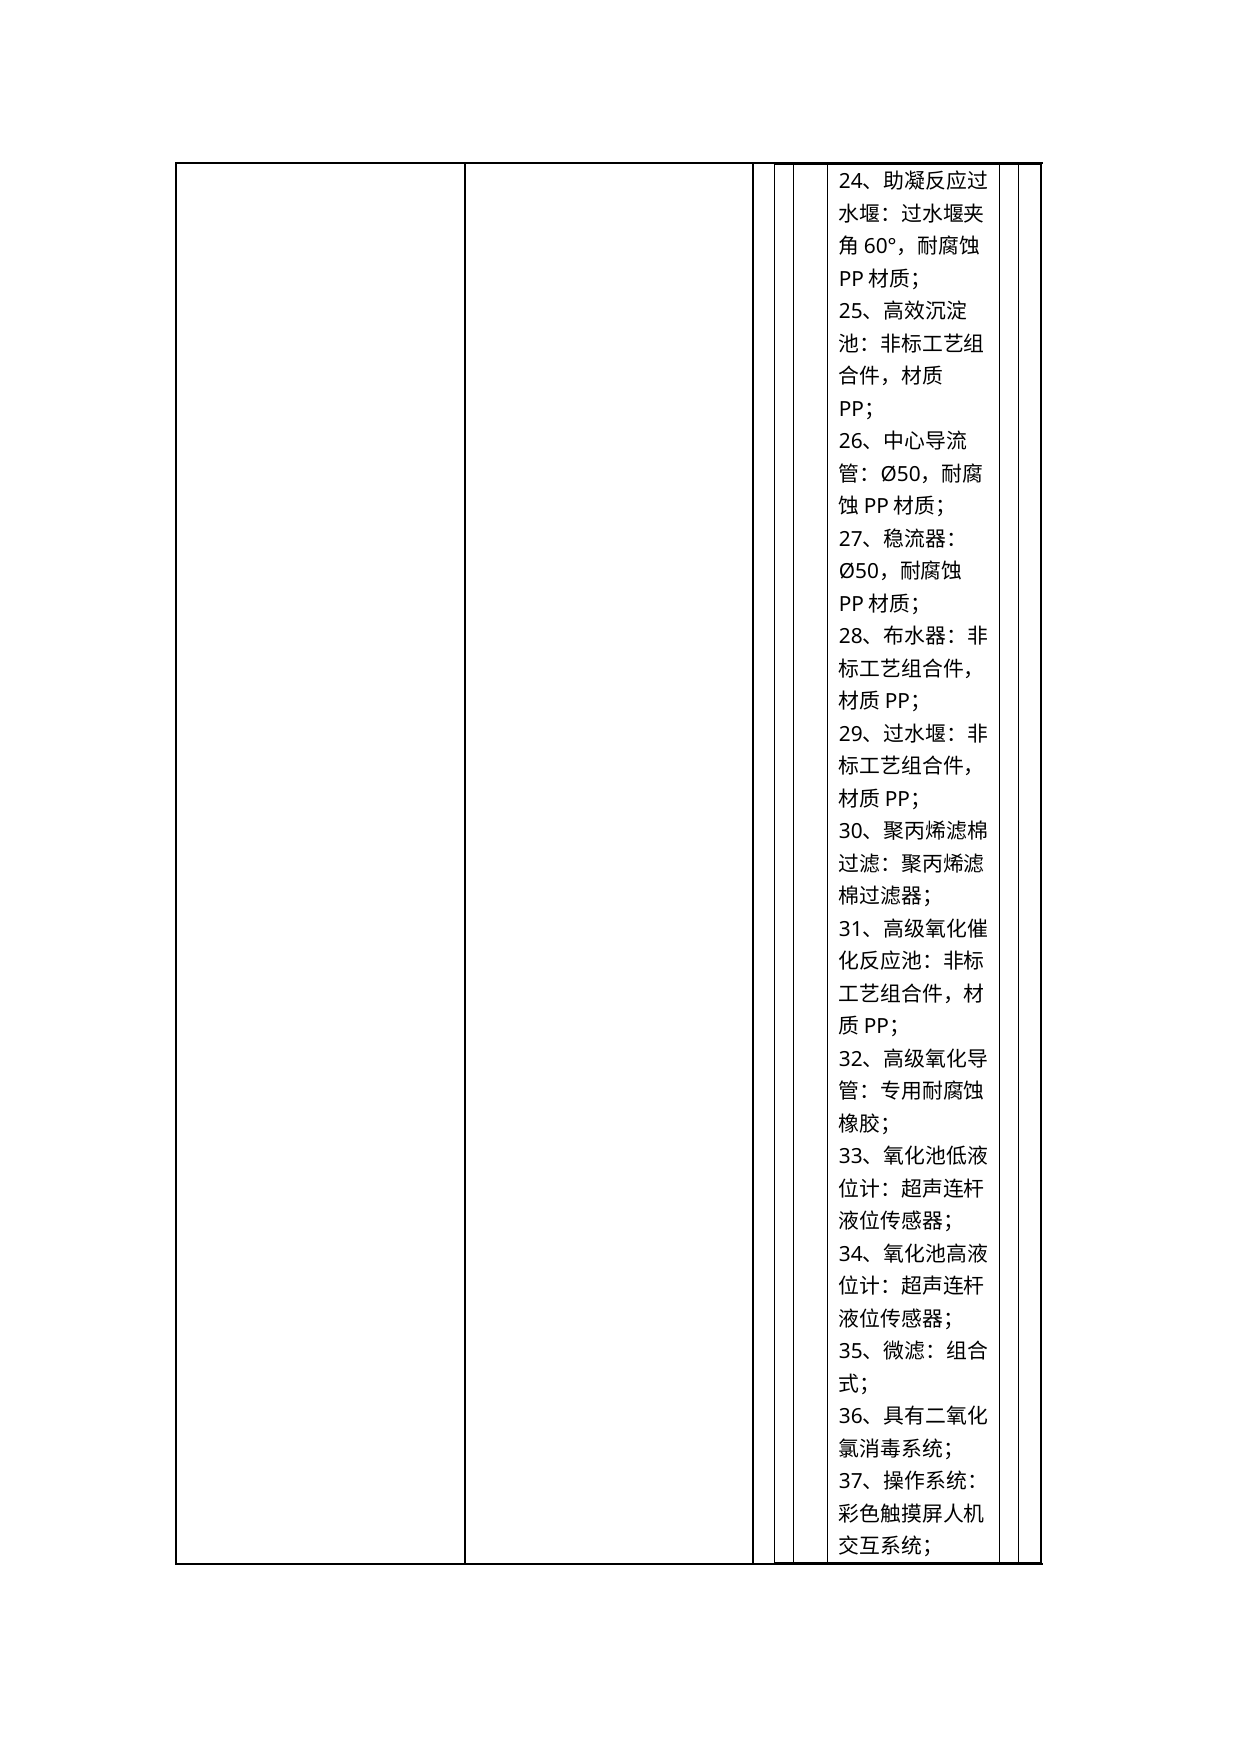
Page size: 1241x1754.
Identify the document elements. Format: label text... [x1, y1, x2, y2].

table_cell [1019, 165, 1040, 1562]
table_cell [1000, 165, 1018, 1562]
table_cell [828, 165, 999, 1562]
table_cell [466, 164, 752, 1563]
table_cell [794, 165, 827, 1562]
table_cell 1 [177, 164, 464, 1563]
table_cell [754, 164, 774, 1563]
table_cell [775, 165, 793, 1562]
